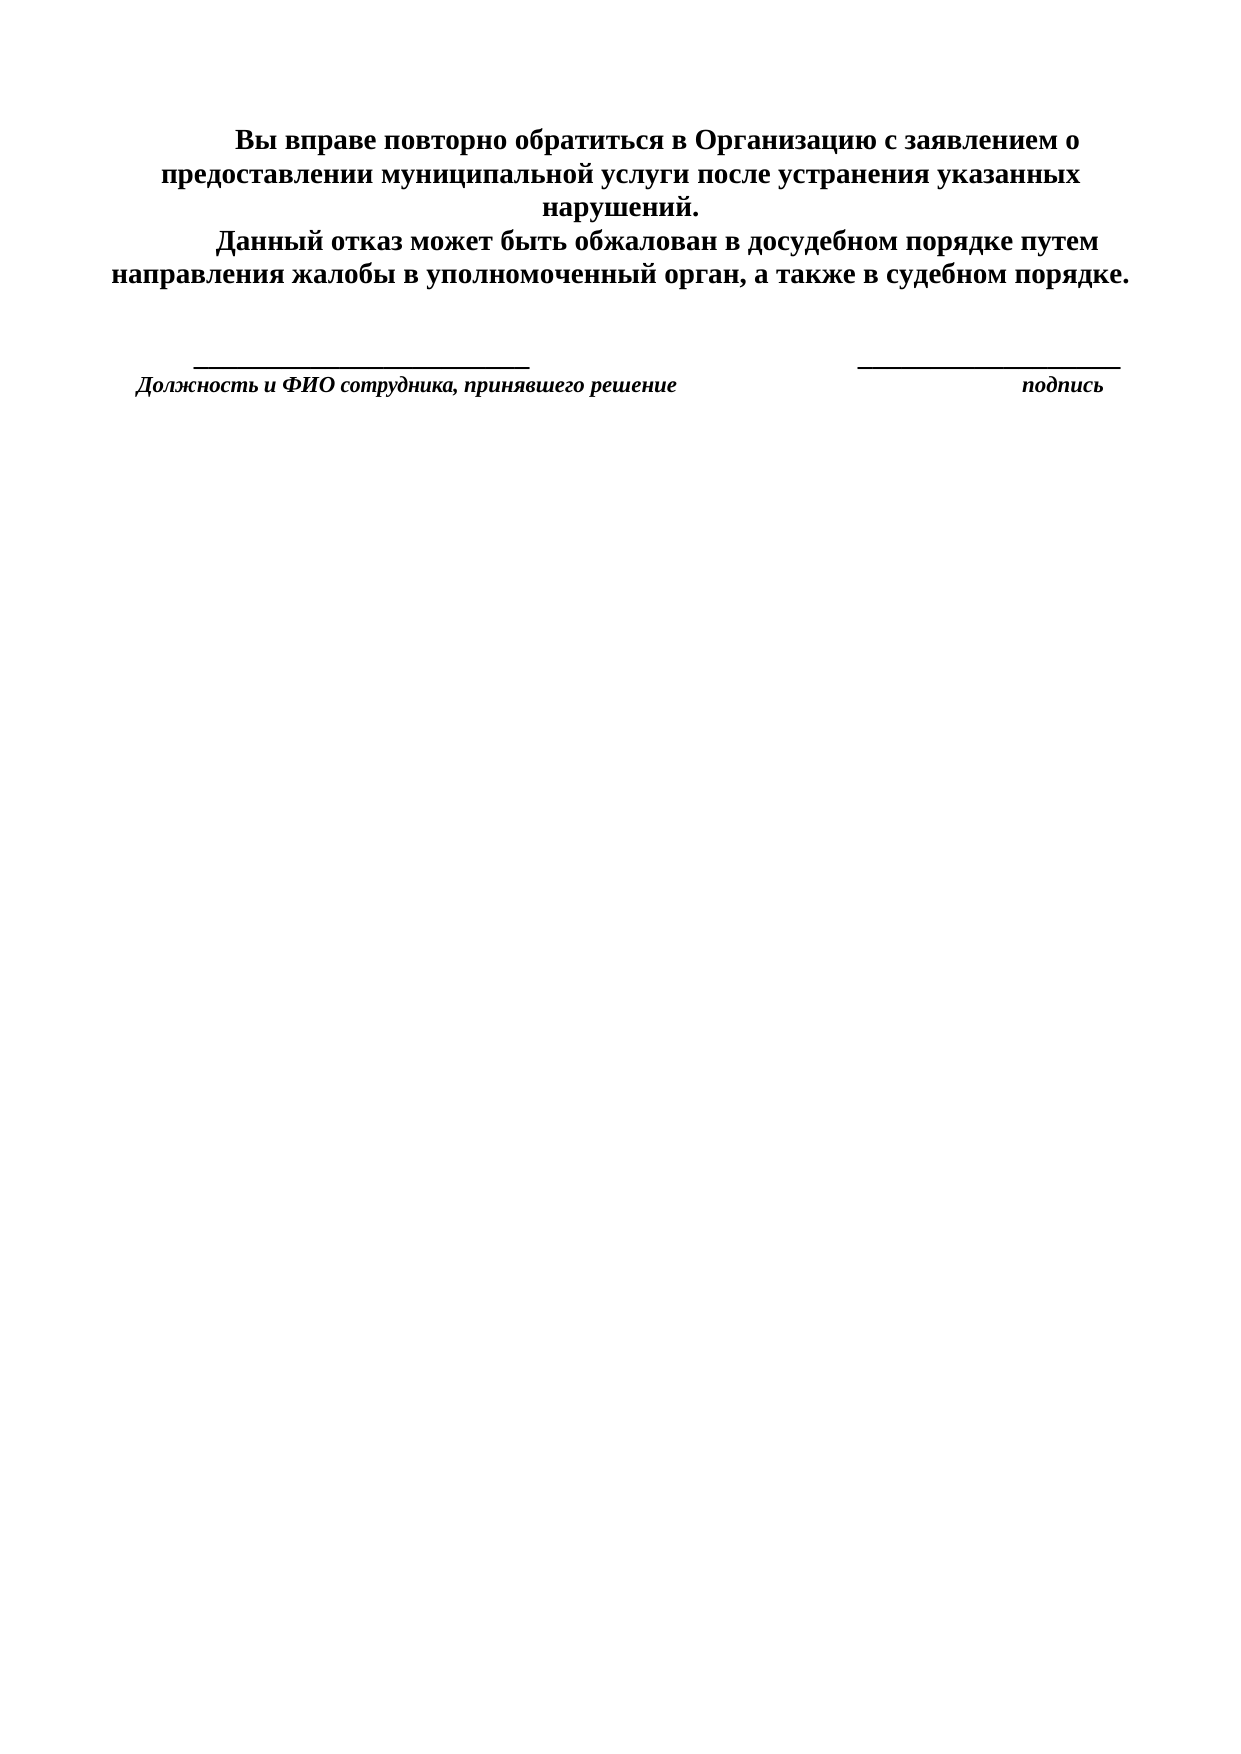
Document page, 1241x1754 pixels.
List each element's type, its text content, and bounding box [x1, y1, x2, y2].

text Должность и ФИО сотрудника, принявшего решение подпись [89, 372, 1152, 398]
text Вы вправе повторно обратиться в Организацию с заявлением о предоставлении муниципальной услуги после устранения указанных нарушений. [89, 122, 1152, 223]
text _______________________ __________________ [89, 338, 1152, 372]
text Данный отказ может быть обжалован в досудебном порядке путем направления жалобы в уполномоченный орган, а также в судебном порядке. [89, 223, 1152, 290]
